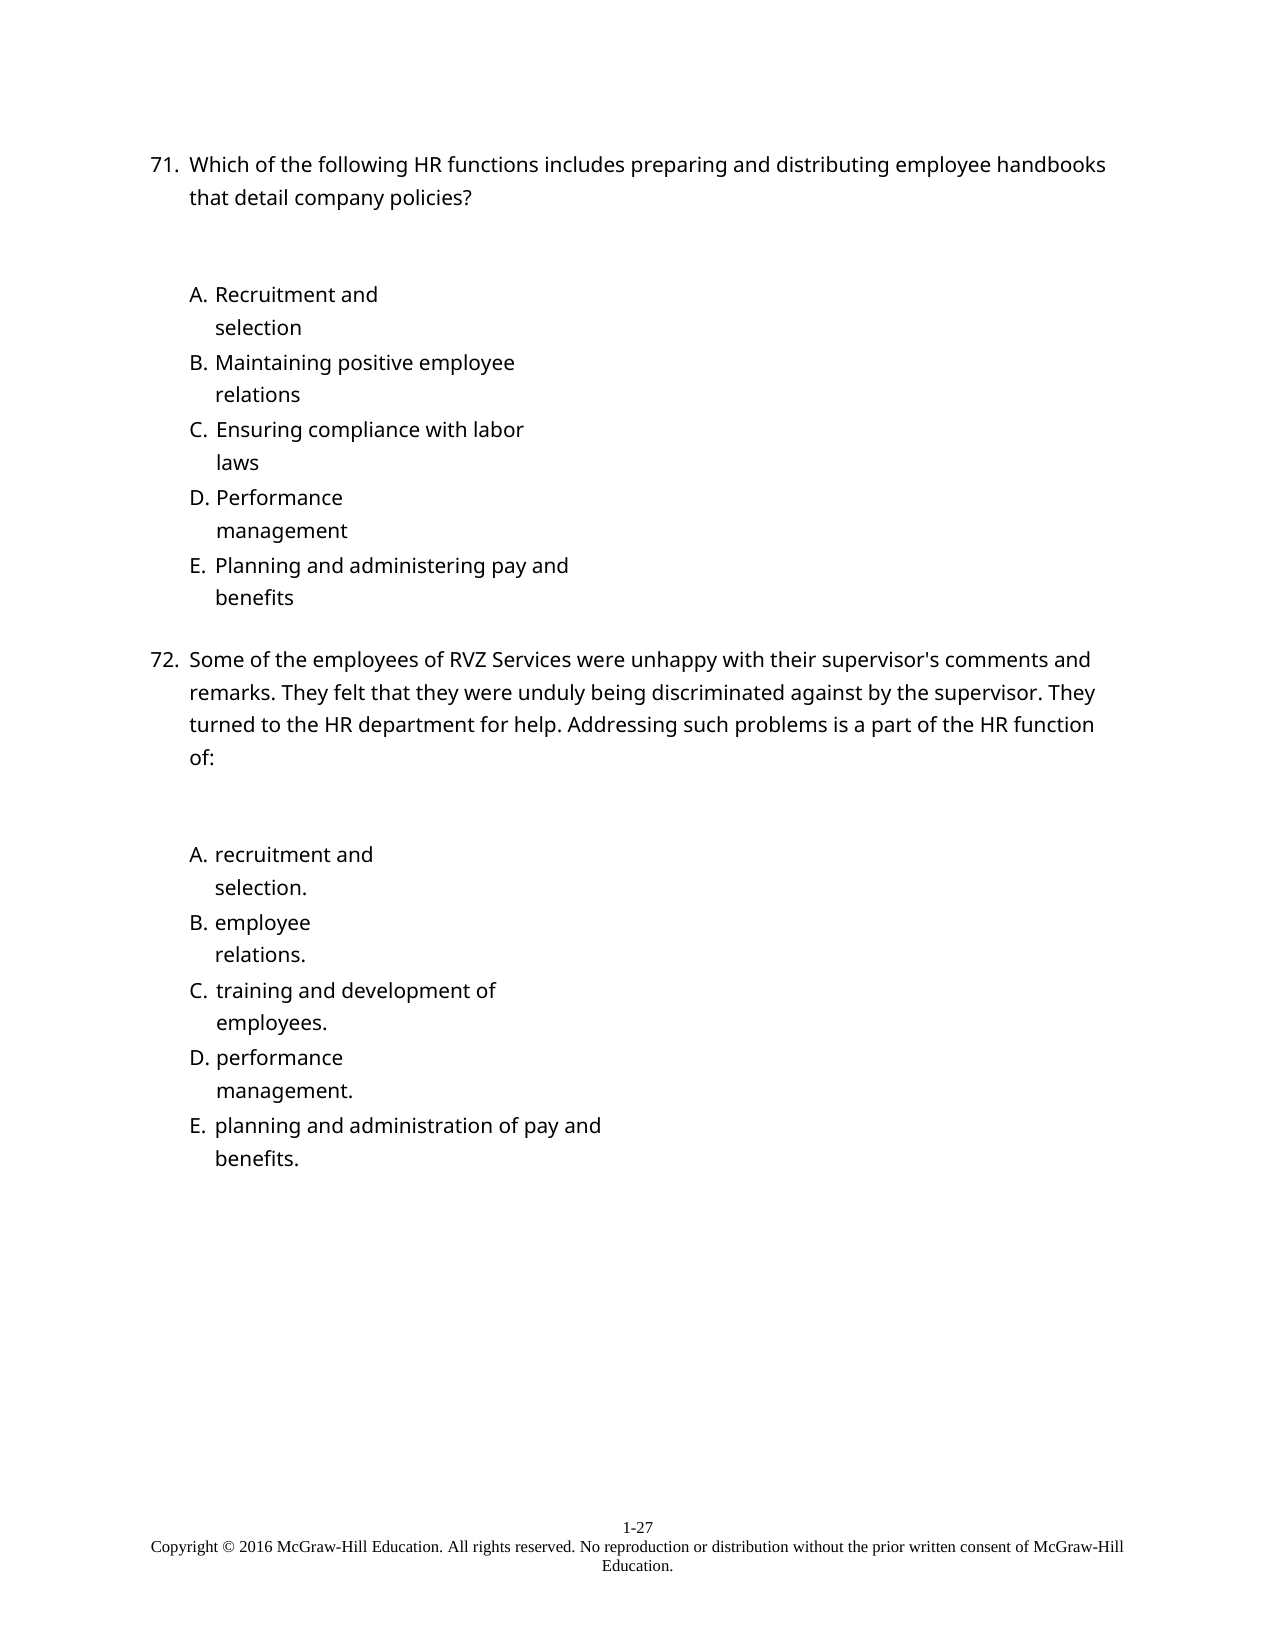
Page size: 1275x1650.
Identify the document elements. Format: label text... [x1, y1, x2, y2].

table_header 71. [150, 150, 189, 616]
table_header Some of the employees of RVZ Services were unhappy with their supervisor's comments and remarks. They felt that they were unduly being discriminated against by the supervisor. They turned to the HR department for help. Addressing such problems is a part of the HR function of: [189, 645, 1125, 1176]
table_header Which of the following HR functions includes preparing and distributing employee handbooks that detail company policies? [189, 150, 1125, 616]
table_header 72. [150, 645, 189, 1176]
